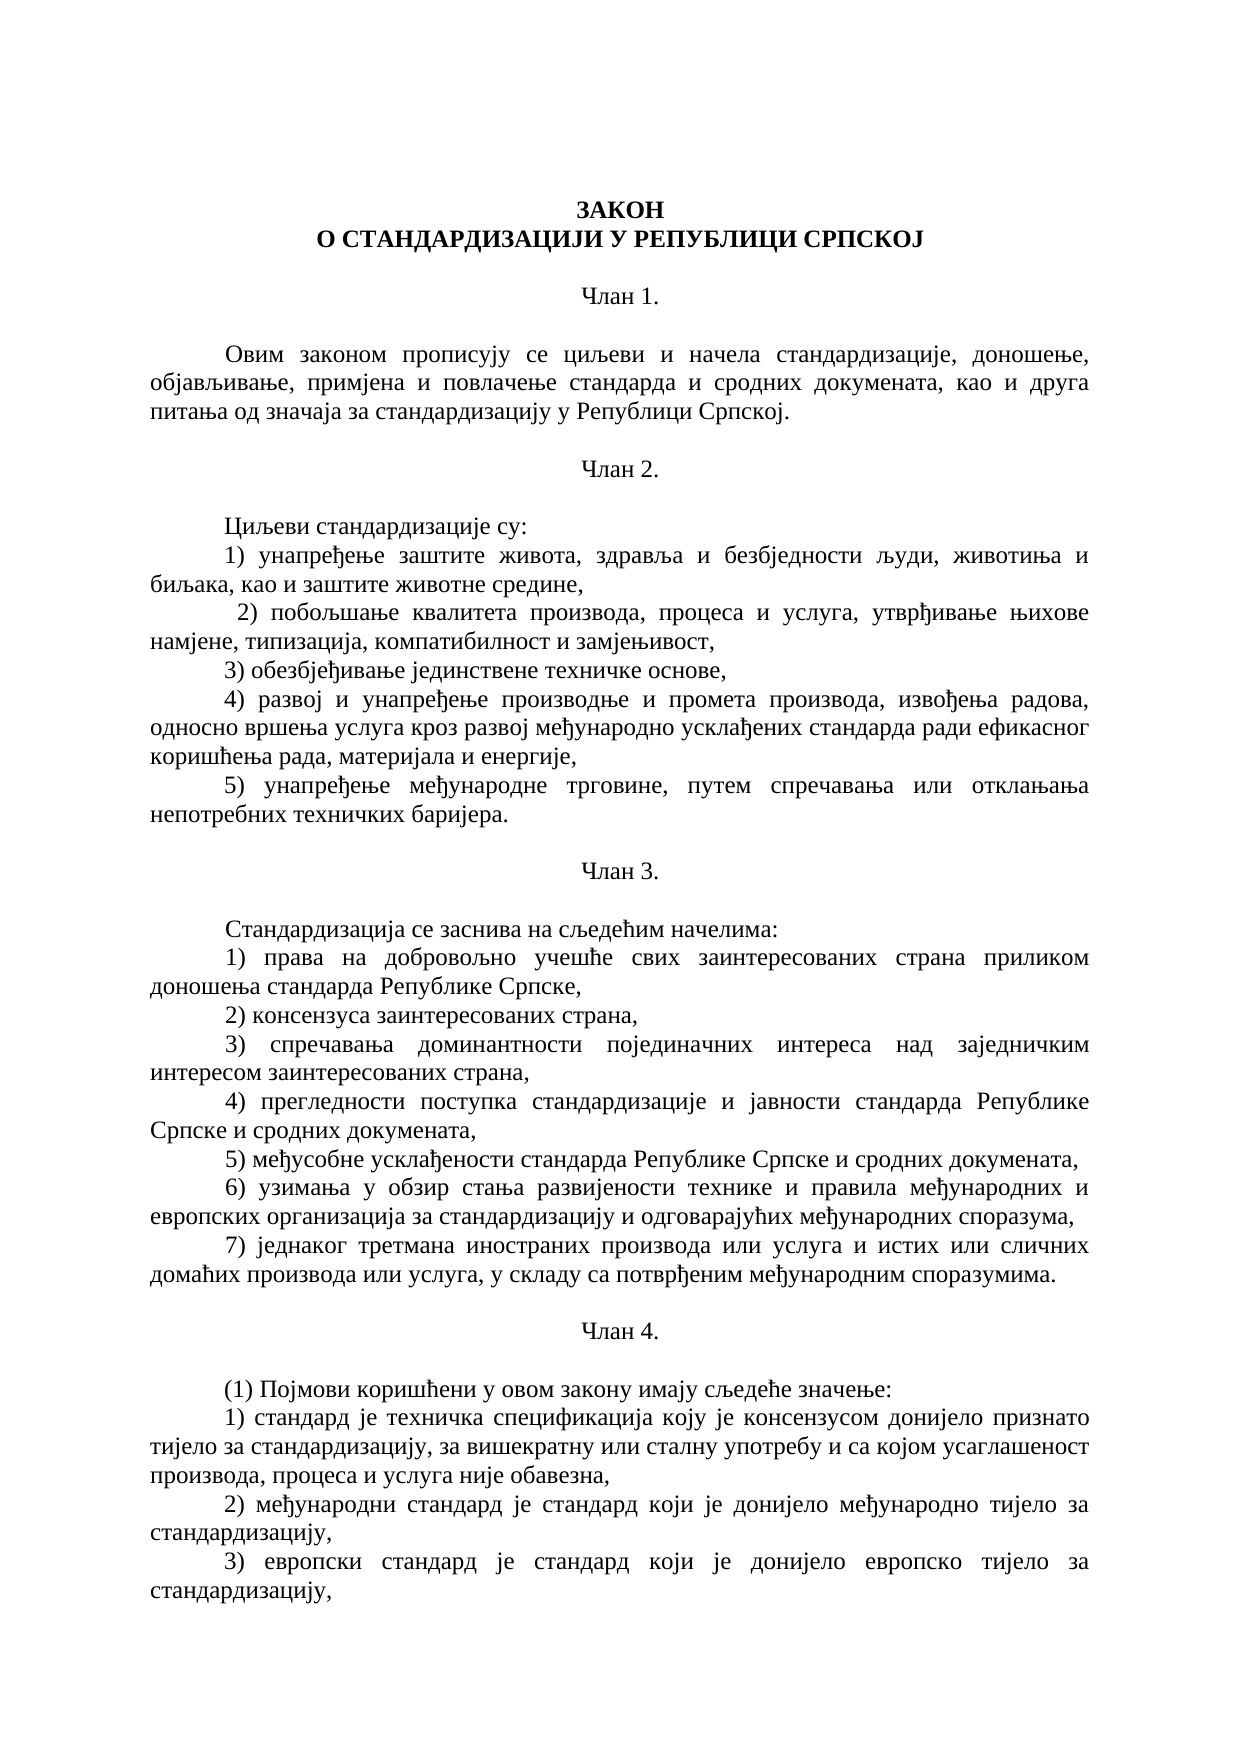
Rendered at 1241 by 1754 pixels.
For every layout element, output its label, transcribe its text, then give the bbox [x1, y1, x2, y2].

text Члан 2. [150, 454, 1090, 482]
text Члан 1. [150, 281, 1090, 310]
text 1) стандард је техничка спецификација коју је консензусом донијело признато тијело за стандардизацију, за вишекратну или сталну употребу и са којом усаглашеност производа, процеса и услуга није обавезна, [150, 1402, 1090, 1489]
text 2) консензуса заинтересованих страна, [150, 1000, 1090, 1029]
text (1) Појмови коришћени у овом закону имају сљедеће значење: [150, 1374, 1090, 1402]
text ЗАКОН [150, 195, 1090, 224]
text 4) развој и унапређење производње и промета производа, извођења радова, односно вршења услуга кроз развој међународно усклађених стандарда ради ефикасног коришћења рада, материјала и енергије, [150, 684, 1090, 770]
text Члан 4. [150, 1316, 1090, 1345]
text 5) међусобне усклађености стандарда Републике Српске и сродних докумената, [150, 1144, 1090, 1172]
text 6) узимања у обзир стања развијености технике и правила међународних и европских организација за стандардизацију и одговарајућих међународних споразума, [150, 1172, 1090, 1230]
text 2) међународни стандард је стандард који је донијело међународно тијело за стандардизацију, [150, 1489, 1090, 1546]
text 1) унапређење заштите живота, здравља и безбједности људи, животиња и биљака, као и заштите животне средине, [150, 540, 1090, 597]
text 1) права на добровољно учешће свих заинтересованих страна приликом доношења стандарда Републике Српске, [150, 942, 1090, 1000]
text 3) обезбјеђивање јединствене техничке основе, [150, 655, 1090, 684]
text Овим законом прописују се циљеви и начела стандардизације, доношење, објављивање, примјена и повлачење стандарда и сродних докумената, као и друга питања од значаја за стандардизацију у Републици Српској. [150, 339, 1090, 425]
text Члан 3. [150, 856, 1090, 885]
text 2) побољшање квалитета производа, процеса и услуга, утврђивање њихове намјене, типизација, компатибилност и замјењивост, [150, 597, 1090, 655]
text Циљеви стандардизације су: [150, 511, 1090, 540]
text 7) једнаког третмана иностраних производа или услуга и истих или сличних домаћих производа или услуга, у складу са потврђеним међународним споразумима. [150, 1230, 1090, 1287]
text О СТАНДАРДИЗАЦИЈИ У РЕПУБЛИЦИ СРПСКОЈ [150, 224, 1090, 252]
text 4) прегледности поступка стандардизације и јавности стандарда Републике Српске и сродних докумената, [150, 1086, 1090, 1144]
text 3) европски стандард је стандард који је донијело европско тијело за стандардизацију, [150, 1546, 1090, 1604]
text 3) спречавања доминантности појединачних интереса над заједничким интересом заинтересованих страна, [150, 1029, 1090, 1086]
text 5) унапређење међународне трговине, путем спречавања или отклањања непотребних техничких баријера. [150, 770, 1090, 827]
text Стандардизација се заснива на сљедећим начелима: [150, 914, 1090, 942]
